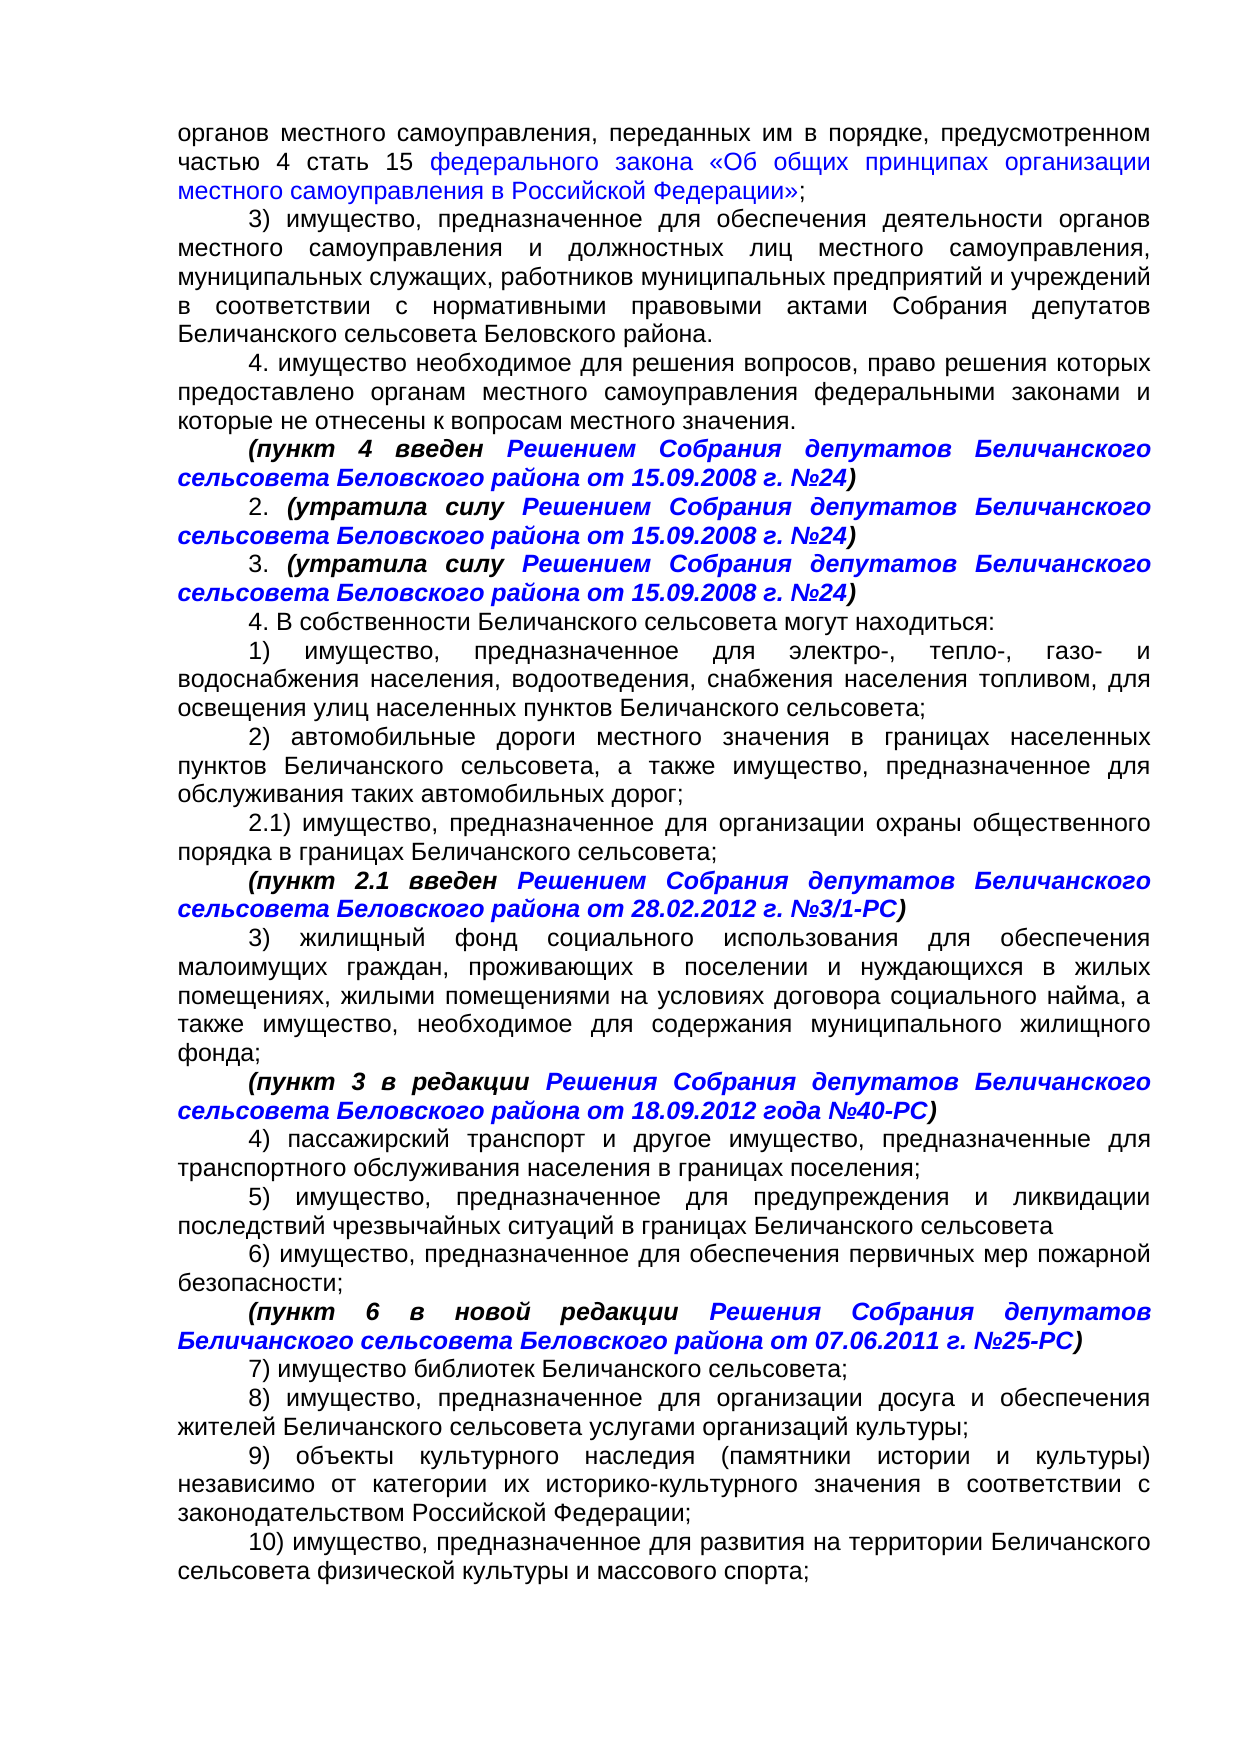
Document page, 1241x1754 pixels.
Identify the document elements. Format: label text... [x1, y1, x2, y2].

text 5) имущество, предназначенное для предупреждения и ликвидации последствий чрезвычайных ситуаций в границах Беличанского сельсовета [177, 1182, 1152, 1239]
text 6) имущество, предназначенное для обеспечения первичных мер пожарной безопасности; [177, 1239, 1152, 1297]
text 4. В собственности Беличанского сельсовета могут находиться: [177, 607, 1152, 636]
text 10) имущество, предназначенное для развития на территории Беличанского сельсовета физической культуры и массового спорта; [177, 1527, 1152, 1584]
text (пункт 4 введен Решением Собрания депутатов Беличанского сельсовета Беловского района от 15.09.2008 г. №24) [177, 434, 1152, 492]
text 2) автомобильные дороги местного значения в границах населенных пунктов Беличанского сельсовета, а также имущество, предназначенное для обслуживания таких автомобильных дорог; [177, 722, 1152, 808]
text 3. (утратила силу Решением Собрания депутатов Беличанского сельсовета Беловского района от 15.09.2008 г. №24) [177, 549, 1152, 607]
text 2. (утратила силу Решением Собрания депутатов Беличанского сельсовета Беловского района от 15.09.2008 г. №24) [177, 492, 1152, 549]
text 3) жилищный фонд социального использования для обеспечения малоимущих граждан, проживающих в поселении и нуждающихся в жилых помещениях, жилыми помещениями на условиях договора социального найма, а также имущество, необходимое для содержания муниципального жилищного фонда; [177, 923, 1152, 1067]
text 9) объекты культурного наследия (памятники истории и культуры) независимо от категории их историко-культурного значения в соответствии с законодательством Российской Федерации; [177, 1441, 1152, 1527]
text 2.1) имущество, предназначенное для организации охраны общественного порядка в границах Беличанского сельсовета; [177, 808, 1152, 866]
text 8) имущество, предназначенное для организации досуга и обеспечения жителей Беличанского сельсовета услугами организаций культуры; [177, 1383, 1152, 1441]
text 1) имущество, предназначенное для электро-, тепло-, газо- и водоснабжения населения, водоотведения, снабжения населения топливом, для освещения улиц населенных пунктов Беличанского сельсовета; [177, 636, 1152, 722]
text 4) пассажирский транспорт и другое имущество, предназначенные для транспортного обслуживания населения в границах поселения; [177, 1124, 1152, 1182]
text (пункт 3 в редакции Решения Собрания депутатов Беличанского сельсовета Беловского района от 18.09.2012 года №40-РС) [177, 1067, 1152, 1124]
text 3) имущество, предназначенное для обеспечения деятельности органов местного самоуправления и должностных лиц местного самоуправления, муниципальных служащих, работников муниципальных предприятий и учреждений в соответствии с нормативными правовыми актами Собрания депутатов Беличанского сельсовета Беловского района. [177, 204, 1152, 348]
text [177, 118, 1152, 204]
text (пункт 2.1 введен Решением Собрания депутатов Беличанского сельсовета Беловского района от 28.02.2012 г. №3/1-РС) [177, 866, 1152, 923]
text 4. имущество необходимое для решения вопросов, право решения которых предоставлено органам местного самоуправления федеральными законами и которые не отнесены к вопросам местного значения. [177, 348, 1152, 434]
text 7) имущество библиотек Беличанского сельсовета; [177, 1354, 1152, 1383]
text (пункт 6 в новой редакции Решения Собрания депутатов Беличанского сельсовета Беловского района от 07.06.2011 г. №25-РС) [177, 1297, 1152, 1354]
